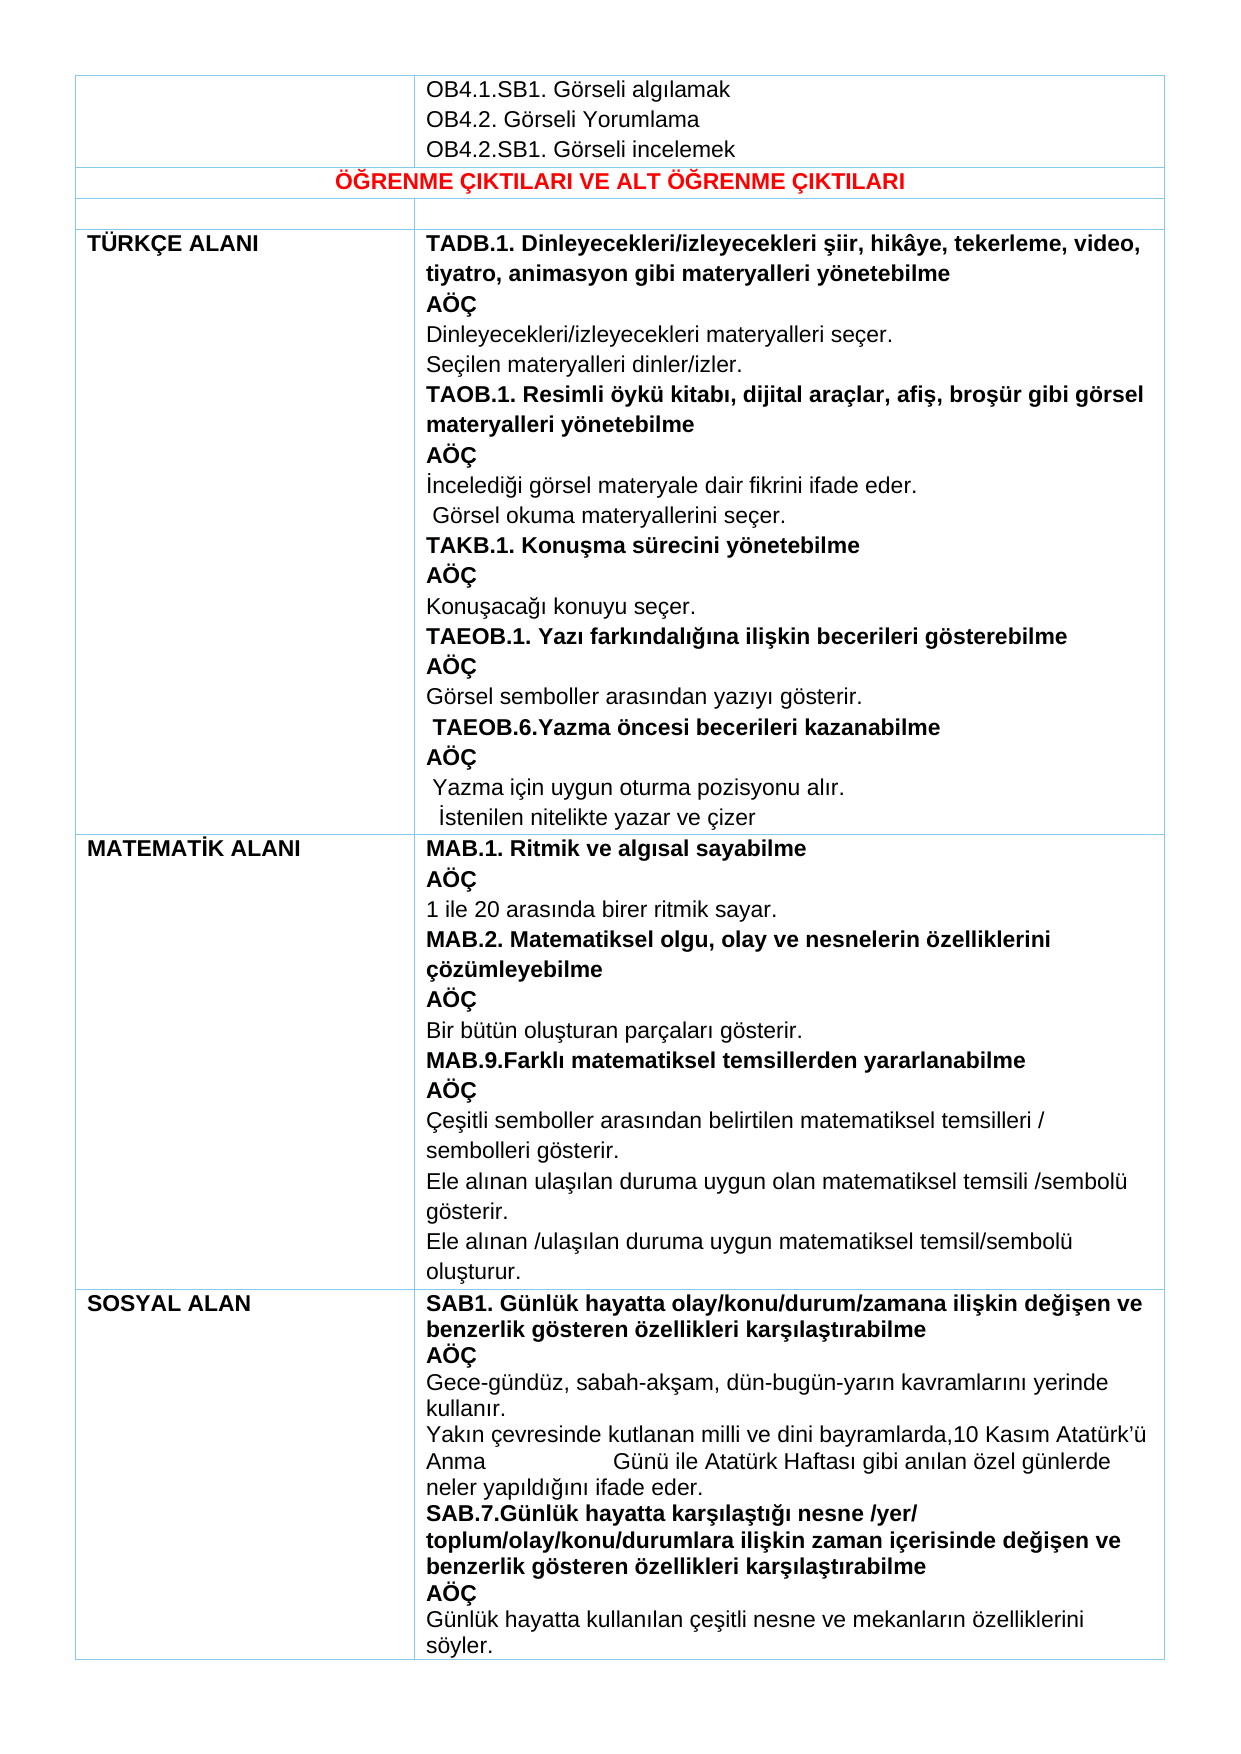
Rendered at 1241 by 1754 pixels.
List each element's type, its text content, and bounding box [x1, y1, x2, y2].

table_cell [415, 76, 1164, 167]
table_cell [415, 1290, 1164, 1658]
table_cell TÜRKÇE ALANI [76, 230, 414, 834]
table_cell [76, 76, 414, 167]
table_cell MATEMATİK ALANI [76, 835, 414, 1288]
table_cell SOSYAL ALAN [76, 1290, 414, 1658]
table_cell MAB.1. Ritmik ve algısal sayabilme AÖÇ 1 ile 20 arasında birer ritmik sayar. MAB.2. Matematiksel olgu, olay ve nesnelerin özelliklerini çözümleyebilme AÖÇ Bir bütün oluşturan parçaları gösterir. MAB.9.Farklı matematiksel temsillerden yararlanabilme AÖÇ Çeşitli semboller arasından belirtilen matematiksel temsilleri / sembolleri gösterir. Ele alınan ulaşılan duruma uygun olan matematiksel temsili /sembolü gösterir. Ele alınan /ulaşılan duruma uygun matematiksel temsil/sembolü oluşturur. [415, 835, 1164, 1288]
table_cell [76, 199, 414, 229]
table_cell TADB.1. Dinleyecekleri/izleyecekleri şiir, hikâye, tekerleme, video, tiyatro, animasyon gibi materyalleri yönetebilme AÖÇ Dinleyecekleri/izleyecekleri materyalleri seçer. Seçilen materyalleri dinler/izler. TAOB.1. Resimli öykü kitabı, dijital araçlar, afiş, broşür gibi görsel materyalleri yönetebilme AÖÇ İncelediği görsel materyale dair fikrini ifade eder. Görsel okuma materyallerini seçer. TAKB.1. Konuşma sürecini yönetebilme AÖÇ Konuşacağı konuyu seçer. TAEOB.1. Yazı farkındalığına ilişkin becerileri gösterebilme AÖÇ Görsel semboller arasından yazıyı gösterir. TAEOB.6.Yazma öncesi becerileri kazanabilme AÖÇ Yazma için uygun oturma pozisyonu alır. İstenilen nitelikte yazar ve çizer [415, 230, 1164, 834]
table_cell [415, 199, 1164, 229]
table_cell ÖĞRENME ÇIKTILARI VE ALT ÖĞRENME ÇIKTILARI [76, 168, 1164, 198]
